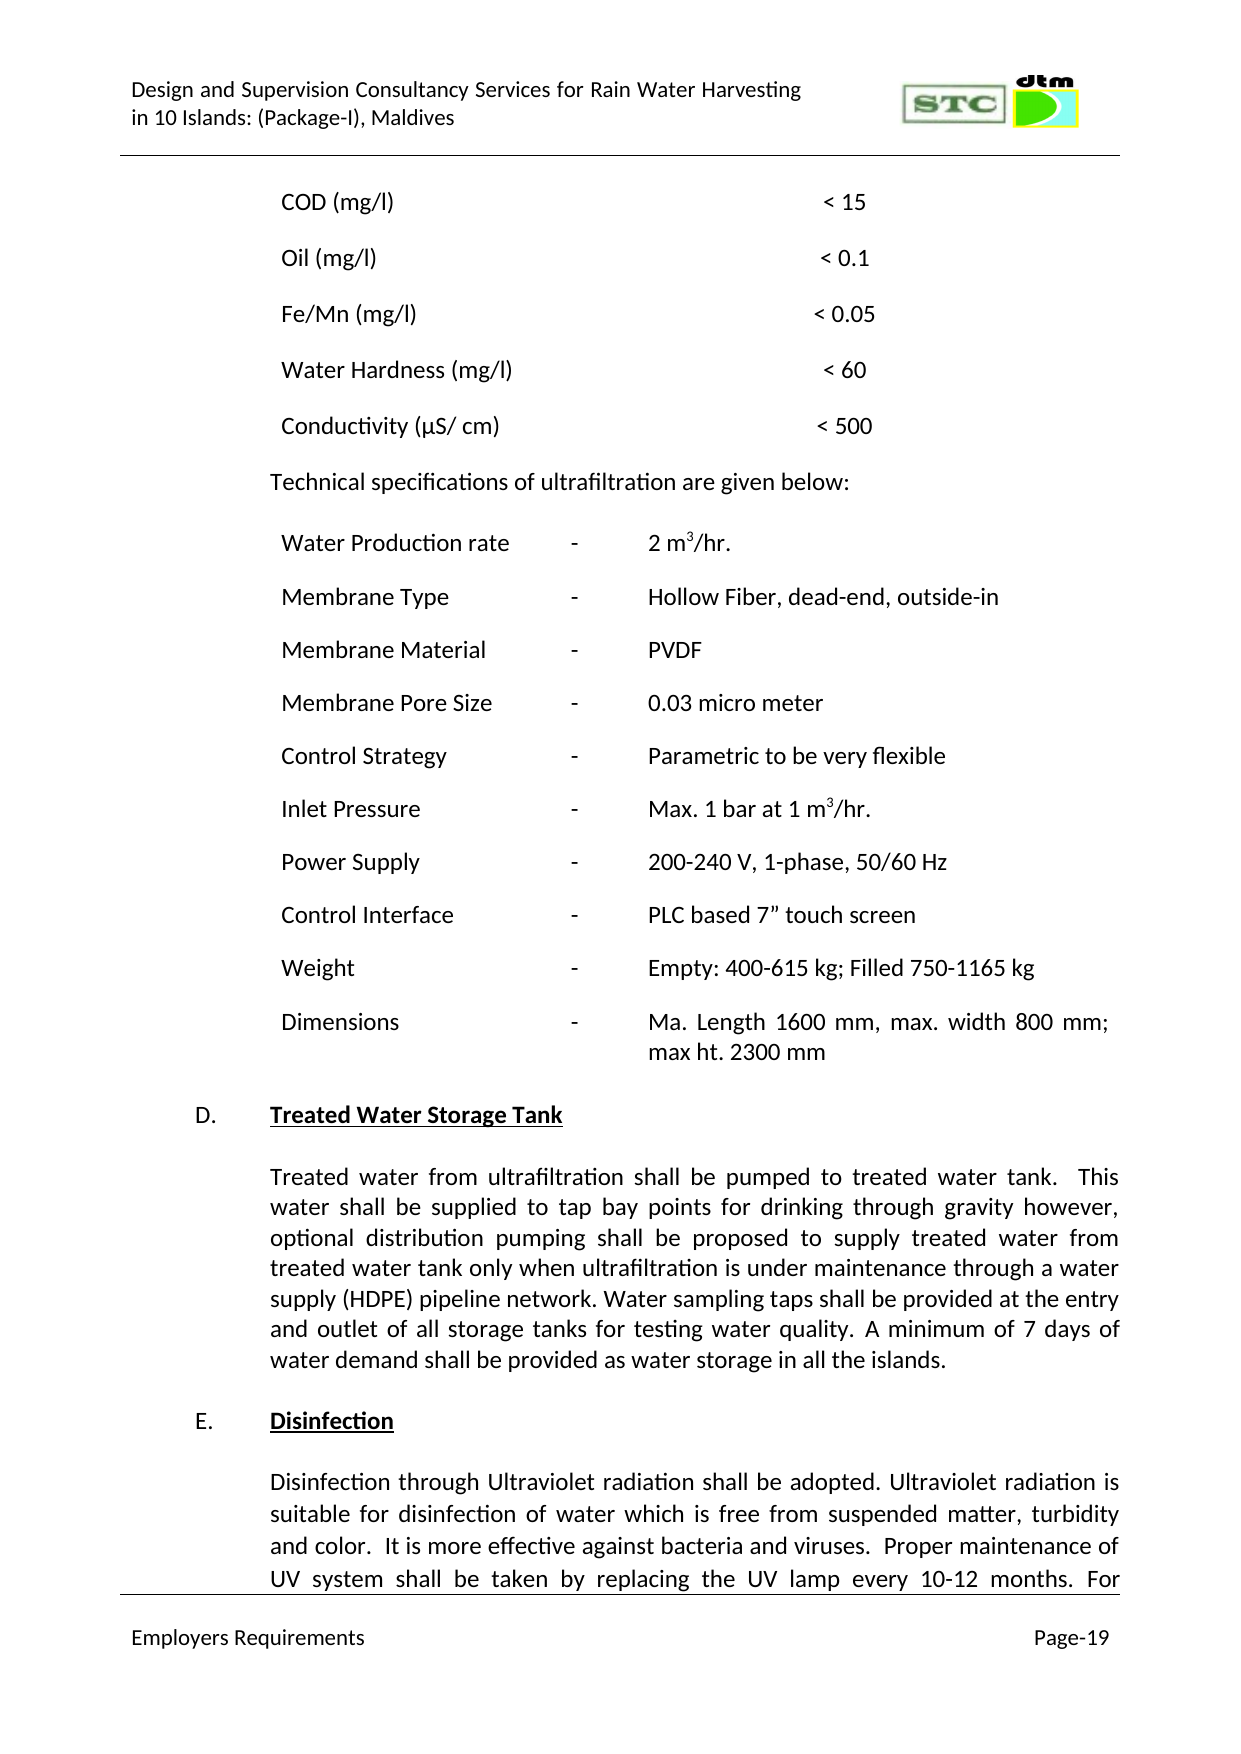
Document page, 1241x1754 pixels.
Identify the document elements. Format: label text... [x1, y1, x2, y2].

table_cell Hollow Fiber, dead-end, outside-in [637, 581, 1121, 634]
text Treated water from ultrafiltration shall be pumped to treated water tank. This water shall be supplied to tap bay points for drinking through gravity however, optional distribution pumping shall be proposed to supply treated water from treated water tank only when ultrafiltration is under maintenance through a water supply (HDPE) pipeline network. Water sampling taps shall be provided at the entry and outlet of all storage tanks for testing water quality. A minimum of 7 days of water demand shall be provided as water storage in all the islands. [270, 1161, 1120, 1374]
list Treated Water Storage Tank [195, 1100, 1120, 1130]
table_cell Oil (mg/l) [270, 242, 619, 298]
table_cell - [559, 846, 637, 899]
table_cell - [559, 793, 637, 846]
table_cell COD (mg/l) [270, 186, 619, 242]
table_cell < 0.05 [619, 298, 1070, 354]
table_cell PVDF [637, 634, 1121, 687]
table_cell Conductivity (µS/ cm) [270, 410, 619, 466]
table_cell Weight [270, 953, 559, 1006]
table_cell PLC based 7” touch screen [637, 899, 1121, 952]
table_cell < 0.1 [619, 242, 1070, 298]
table_header Water Production rate [270, 528, 559, 581]
table_cell 0.03 micro meter [637, 687, 1121, 740]
table_cell Dimensions [270, 1006, 559, 1069]
table_cell < 500 [619, 410, 1070, 466]
list Disinfection [195, 1405, 1120, 1435]
table_cell Power Supply [270, 846, 559, 899]
table_cell Ma. Length 1600 mm, max. width 800 mm; max ht. 2300 mm [637, 1006, 1121, 1069]
table_cell Water Hardness (mg/l) [270, 354, 619, 410]
table_cell - [559, 740, 637, 793]
table_cell - [559, 899, 637, 952]
table_cell - [559, 634, 637, 687]
table_cell Fe/Mn (mg/l) [270, 298, 619, 354]
picture [899, 75, 1079, 129]
table_cell - [559, 687, 637, 740]
table_cell Control Strategy [270, 740, 559, 793]
table_cell Parametric to be very flexible [637, 740, 1121, 793]
table_cell Empty: 400-615 kg; Filled 750-1165 kg [637, 953, 1121, 1006]
table_header - [559, 528, 637, 581]
table_header 2 m3/hr. [637, 528, 1121, 581]
table_cell Membrane Material [270, 634, 559, 687]
table_cell - [559, 581, 637, 634]
table_cell Control Interface [270, 899, 559, 952]
table_cell Inlet Pressure [270, 793, 559, 846]
table_cell Membrane Type [270, 581, 559, 634]
table_cell Membrane Pore Size [270, 687, 559, 740]
text Technical specifications of ultrafiltration are given below: [195, 466, 1120, 497]
table_cell - [559, 1006, 637, 1069]
table_cell - [559, 953, 637, 1006]
table_cell < 60 [619, 354, 1070, 410]
table_cell Max. 1 bar at 1 m3/hr. [637, 793, 1121, 846]
table_cell 200-240 V, 1-phase, 50/60 Hz [637, 846, 1121, 899]
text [270, 1466, 1120, 1593]
table_cell < 15 [619, 186, 1070, 242]
